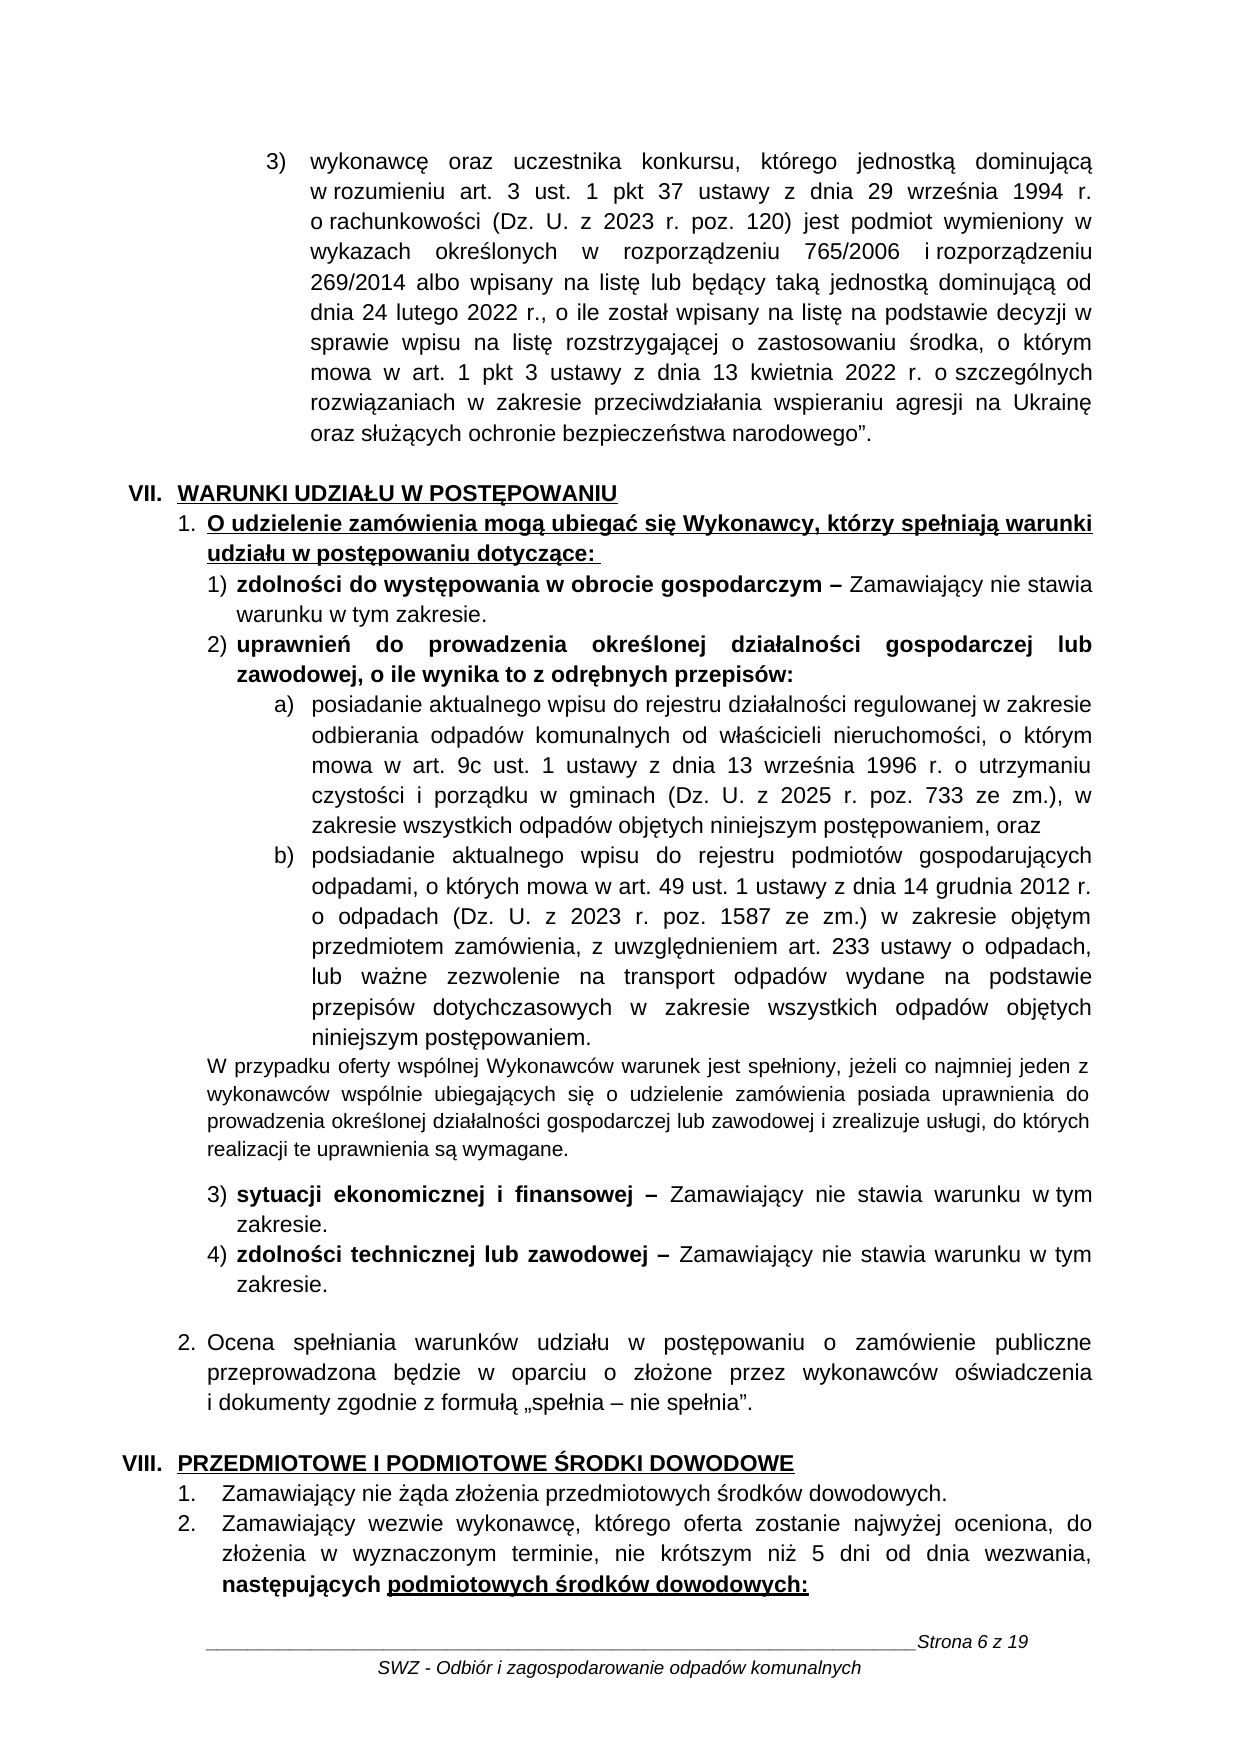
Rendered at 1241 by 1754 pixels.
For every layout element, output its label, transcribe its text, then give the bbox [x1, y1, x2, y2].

list Zamawiający nie żąda złożenia przedmiotowych środków dowodowych. [177, 1480, 1092, 1506]
text W przypadku oferty wspólnej Wykonawców warunek jest spełniony, jeżeli co najmniej jeden z wykonawców wspólnie ubiegających się o udzielenie zamówienia posiada uprawnienia do prowadzenia określonej działalności gospodarczej lub zawodowej i zrealizuje usługi, do których realizacji te uprawnienia są wymagane. [207, 1054, 1090, 1160]
list Zamawiający wezwie wykonawcę, którego oferta zostanie najwyżej oceniona, do złożenia w wyznaczonym terminie, nie krótszym niż 5 dni od dnia wezwania, następujących podmiotowych środków dowodowych: [177, 1510, 1092, 1597]
list zdolności do występowania w obrocie gospodarczym – Zamawiający nie stawia warunku w tym zakresie. [207, 571, 1092, 627]
list podsiadanie aktualnego wpisu do rejestru podmiotów gospodarujących odpadami, o których mowa w art. 49 ust. 1 ustawy z dnia 14 grudnia 2012 r. o odpadach (Dz. U. z 2023 r. poz. 1587 ze zm.) w zakresie objętym przedmiotem zamówienia, z uwzględnieniem art. 233 ustawy o odpadach, lub ważne zezwolenie na transport odpadów wydane na podstawie przepisów dotychczasowych w zakresie wszystkich odpadów objętych niniejszym postępowaniem. [274, 842, 1092, 1050]
list sytuacji ekonomicznej i finansowej – Zamawiający nie stawia warunku w tym zakresie. [207, 1181, 1092, 1237]
list wykonawcę oraz uczestnika konkursu, którego jednostką dominującą w rozumieniu art. 3 ust. 1 pkt 37 ustawy z dnia 29 września 1994 r. o rachunkowości (Dz. U. z 2023 r. poz. 120) jest podmiot wymieniony w wykazach określonych w rozporządzeniu 765/2006 i rozporządzeniu 269/2014 albo wpisany na listę lub będący taką jednostką dominującą od dnia 24 lutego 2022 r., o ile został wpisany na listę na podstawie decyzji w sprawie wpisu na listę rozstrzygającej o zastosowaniu środka, o którym mowa w art. 1 pkt 3 ustawy z dnia 13 kwietnia 2022 r. o szczególnych rozwiązaniach w zakresie przeciwdziałania wspieraniu agresji na Ukrainę oraz służących ochronie bezpieczeństwa narodowego”. [266, 148, 1092, 446]
list WARUNKI UDZIAŁU W POSTĘPOWANIU [162, 480, 1092, 506]
list uprawnień do prowadzenia określonej działalności gospodarczej lub zawodowej, o ile wynika to z odrębnych przepisów: [207, 631, 1092, 688]
list PRZEDMIOTOWE I PODMIOTOWE ŚRODKI DOWODOWE [162, 1450, 1092, 1476]
list zdolności technicznej lub zawodowej – Zamawiający nie stawia warunku w tym zakresie. [207, 1241, 1092, 1298]
list posiadanie aktualnego wpisu do rejestru działalności regulowanej w zakresie odbierania odpadów komunalnych od właścicieli nieruchomości, o którym mowa w art. 9c ust. 1 ustawy z dnia 13 września 1996 r. o utrzymaniu czystości i porządku w gminach (Dz. U. z 2025 r. poz. 733 ze zm.), w zakresie wszystkich odpadów objętych niniejszym postępowaniem, oraz [274, 691, 1092, 839]
list Ocena spełniania warunków udziału w postępowaniu o zamówienie publiczne przeprowadzona będzie w oparciu o złożone przez wykonawców oświadczenia i dokumenty zgodnie z formułą „spełnia – nie spełnia”. [177, 1329, 1092, 1416]
list O udzielenie zamówienia mogą ubiegać się Wykonawcy, którzy spełniają warunki udziału w postępowaniu dotyczące: [177, 510, 1092, 567]
